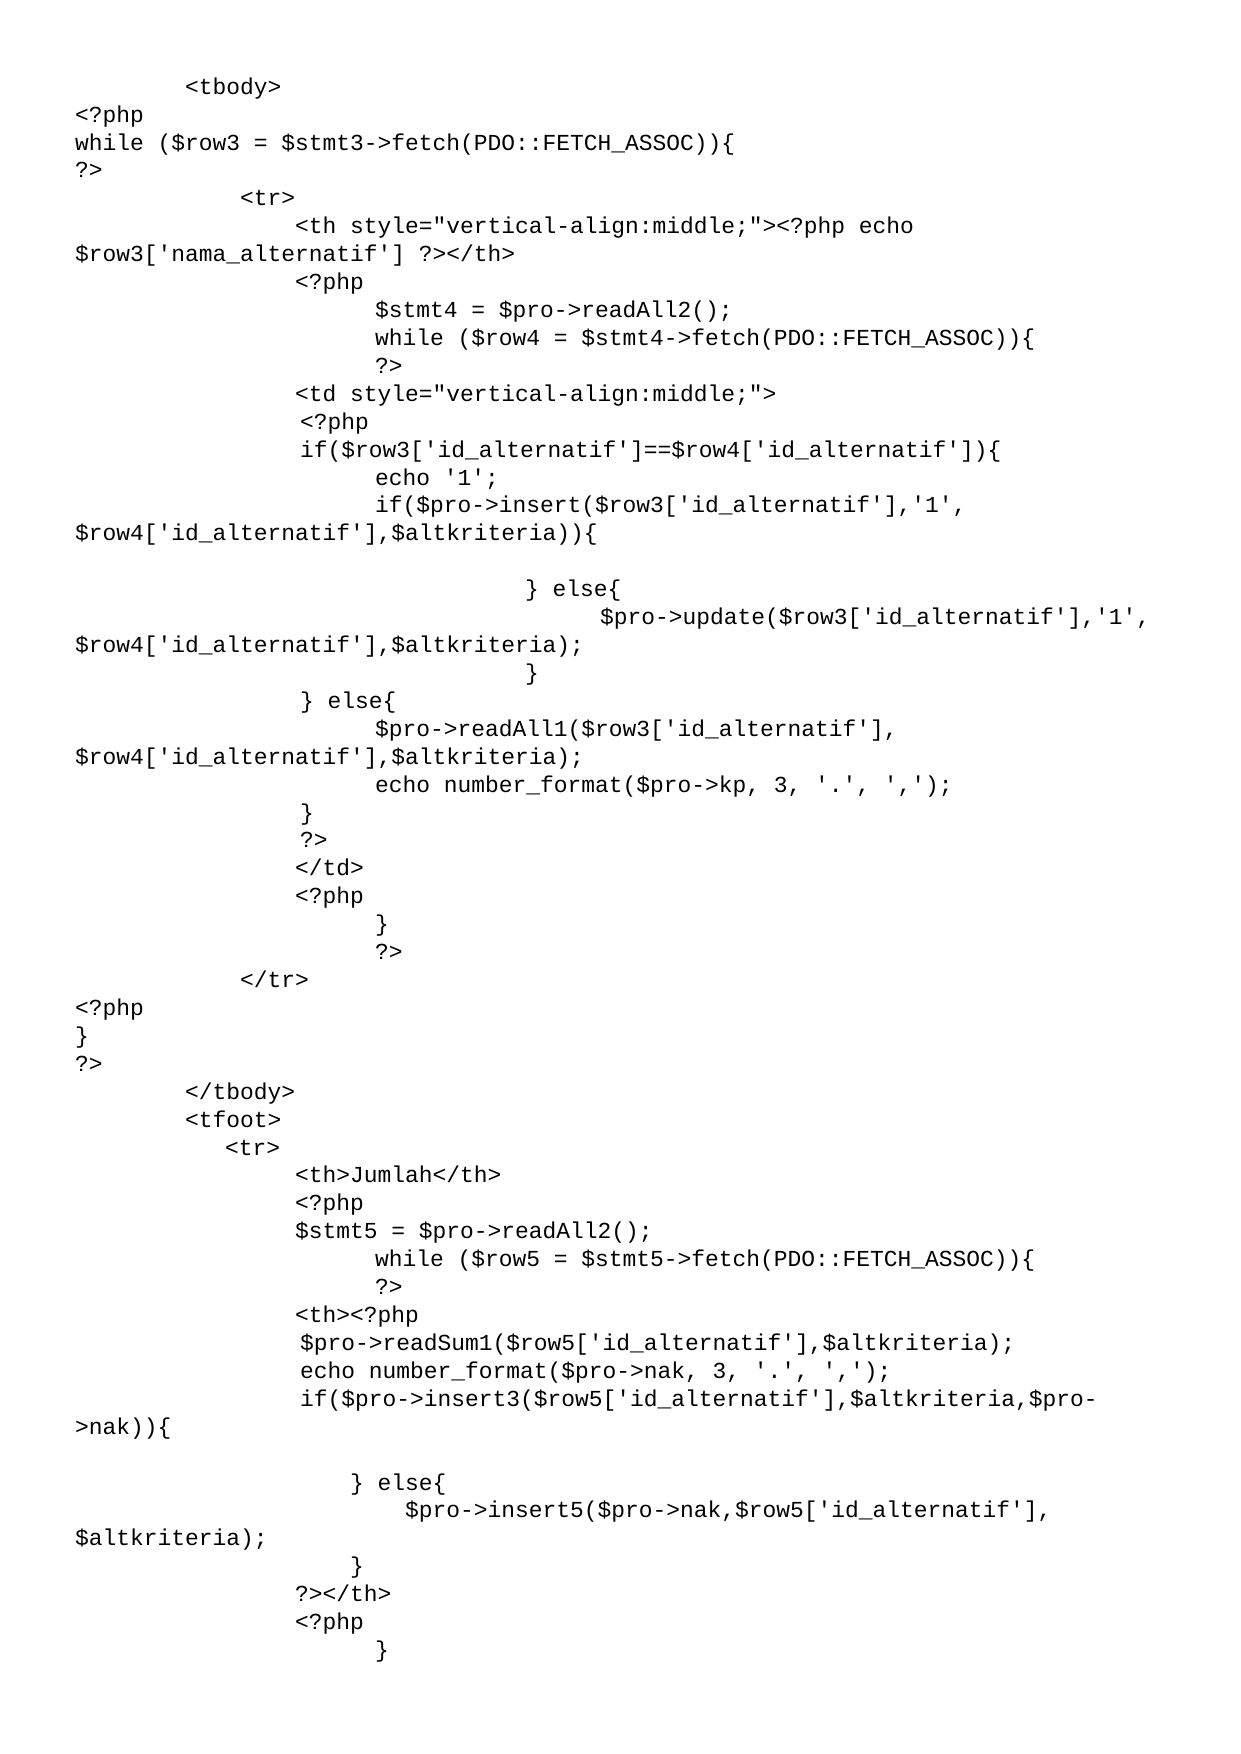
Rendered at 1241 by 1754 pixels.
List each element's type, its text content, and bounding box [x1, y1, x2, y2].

text </tr> [75, 968, 1165, 994]
text $stmt5 = $pro->readAll2(); [75, 1219, 1165, 1246]
text <?php [75, 410, 1165, 436]
text <?php [75, 1192, 1165, 1218]
text echo number_format($pro->nak, 3, '.', ','); [75, 1359, 1165, 1385]
text ?> [75, 159, 1165, 185]
text while ($row3 = $stmt3->fetch(PDO::FETCH_ASSOC)){ [75, 131, 1165, 157]
text <?php [75, 996, 1165, 1022]
text ?> [75, 1052, 1165, 1078]
text $pro->update($row3['id_alternatif'],'1',$row4['id_alternatif'],$altkriteria); [75, 605, 1165, 659]
text } else{ [75, 689, 1165, 715]
text } [75, 1554, 1165, 1581]
text $pro->insert5($pro->nak,$row5['id_alternatif'],$altkriteria); [75, 1499, 1165, 1553]
text <?php [75, 1610, 1165, 1636]
text ?> [75, 940, 1165, 966]
text } [75, 1638, 1165, 1664]
text <tfoot> [75, 1108, 1165, 1134]
text $stmt4 = $pro->readAll2(); [75, 298, 1165, 324]
text while ($row5 = $stmt5->fetch(PDO::FETCH_ASSOC)){ [75, 1247, 1165, 1273]
text </td> [75, 857, 1165, 883]
text } else{ [75, 1471, 1165, 1497]
text } [75, 1024, 1165, 1050]
text $pro->readSum1($row5['id_alternatif'],$altkriteria); [75, 1331, 1165, 1357]
text if($pro->insert3($row5['id_alternatif'],$altkriteria,$pro->nak)){ [75, 1387, 1165, 1441]
text <?php [75, 884, 1165, 911]
text while ($row4 = $stmt4->fetch(PDO::FETCH_ASSOC)){ [75, 326, 1165, 352]
text } [75, 801, 1165, 827]
text } else{ [75, 577, 1165, 603]
text ?> [75, 1275, 1165, 1301]
text <th><?php [75, 1303, 1165, 1329]
text if($row3['id_alternatif']==$row4['id_alternatif']){ [75, 438, 1165, 464]
text ?> [75, 354, 1165, 380]
text <th style="vertical-align:middle;"><?php echo $row3['nama_alternatif'] ?></th> [75, 214, 1165, 268]
text } [75, 912, 1165, 938]
text </tbody> [75, 1080, 1165, 1106]
text <tbody> [75, 75, 1165, 101]
text $pro->readAll1($row3['id_alternatif'],$row4['id_alternatif'],$altkriteria); [75, 717, 1165, 771]
text <td style="vertical-align:middle;"> [75, 382, 1165, 408]
text <th>Jumlah</th> [75, 1164, 1165, 1190]
text <?php [75, 270, 1165, 296]
text <?php [75, 103, 1165, 129]
text if($pro->insert($row3['id_alternatif'],'1',$row4['id_alternatif'],$altkriteria)){ [75, 494, 1165, 548]
text <tr> [75, 187, 1165, 213]
text echo number_format($pro->kp, 3, '.', ','); [75, 773, 1165, 799]
text ?></th> [75, 1582, 1165, 1608]
text <tr> [75, 1136, 1165, 1162]
text ?> [75, 829, 1165, 855]
text } [75, 661, 1165, 687]
text echo '1'; [75, 466, 1165, 492]
